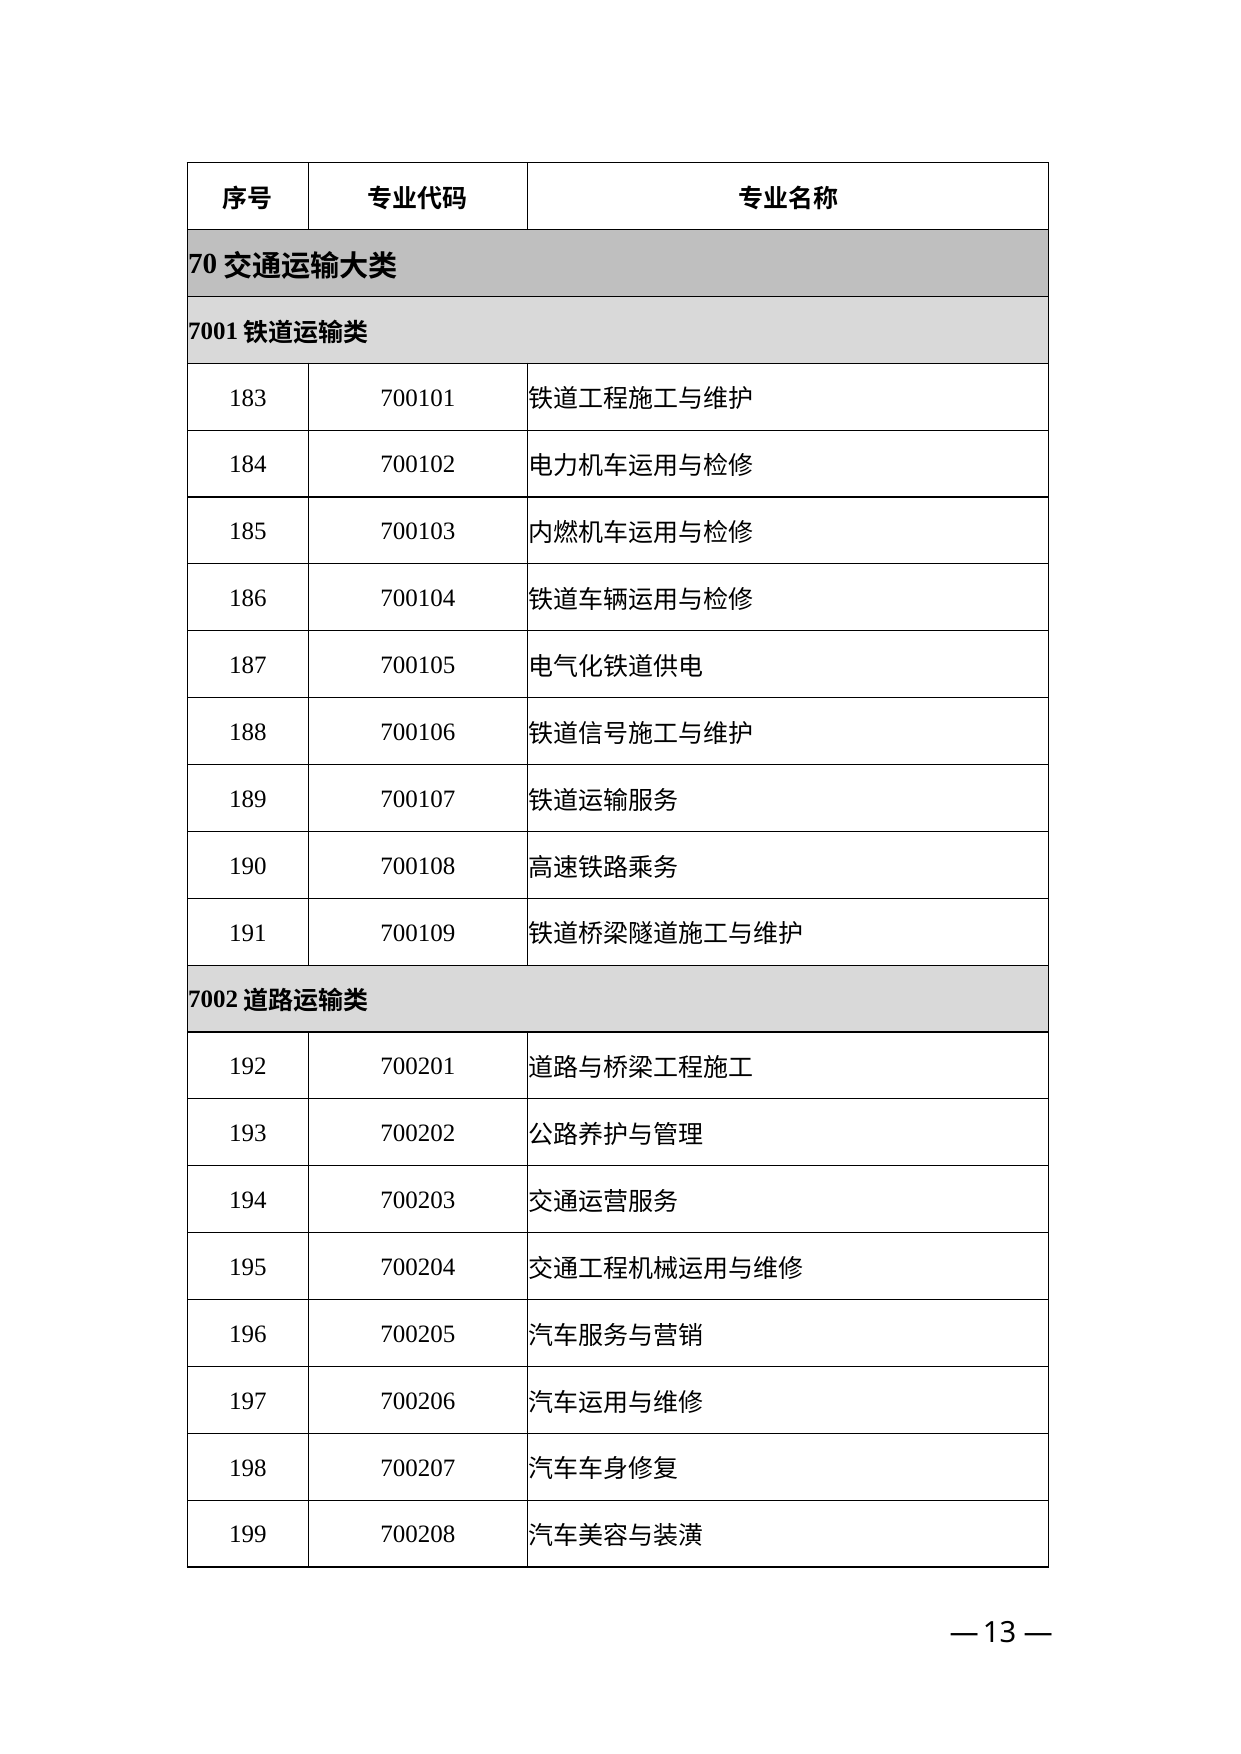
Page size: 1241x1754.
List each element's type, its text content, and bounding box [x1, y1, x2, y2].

table_cell 70交通运输大类 [188, 230, 1048, 296]
table_cell 191 [188, 899, 308, 964]
table_cell 700207 [309, 1434, 527, 1499]
table_cell 183 [188, 364, 308, 429]
table_cell 198 [188, 1434, 308, 1499]
table_cell 内燃机车运用与检修 [528, 498, 1048, 563]
table_cell 电气化铁道供电 [528, 631, 1048, 697]
table_cell 公路养护与管理 [528, 1099, 1048, 1165]
table_cell 700105 [309, 631, 527, 697]
table_cell 700109 [309, 899, 527, 964]
table_cell 186 [188, 564, 308, 630]
table_cell 铁道信号施工与维护 [528, 698, 1048, 764]
table_cell 193 [188, 1099, 308, 1165]
table_cell 700102 [309, 431, 527, 496]
table_header 专业名称 [528, 163, 1048, 229]
table_cell 交通工程机械运用与维修 [528, 1233, 1048, 1299]
table_header 专业代码 [309, 163, 527, 229]
table_cell 700104 [309, 564, 527, 630]
table_cell 汽车美容与装潢 [528, 1501, 1048, 1566]
table_cell 199 [188, 1501, 308, 1566]
table_header 序号 [188, 163, 308, 229]
table_cell 700201 [309, 1033, 527, 1098]
table_cell 铁道桥梁隧道施工与维护 [528, 899, 1048, 964]
table_cell 汽车服务与营销 [528, 1300, 1048, 1366]
table_cell 700202 [309, 1099, 527, 1165]
table_cell 184 [188, 431, 308, 496]
table_cell 铁道车辆运用与检修 [528, 564, 1048, 630]
table_cell 汽车运用与维修 [528, 1367, 1048, 1433]
table_cell 高速铁路乘务 [528, 832, 1048, 898]
table_cell 185 [188, 498, 308, 563]
table_cell 192 [188, 1033, 308, 1098]
table_cell 700205 [309, 1300, 527, 1366]
table_cell 电力机车运用与检修 [528, 431, 1048, 496]
table_cell 700107 [309, 765, 527, 831]
table_cell 700106 [309, 698, 527, 764]
table_cell 7002道路运输类 [188, 966, 1048, 1031]
table_cell 189 [188, 765, 308, 831]
table_cell 700203 [309, 1166, 527, 1232]
table_cell 195 [188, 1233, 308, 1299]
table_cell 7001铁道运输类 [188, 297, 1048, 363]
table_cell 187 [188, 631, 308, 697]
table_cell 196 [188, 1300, 308, 1366]
table_cell 700206 [309, 1367, 527, 1433]
table_cell 铁道运输服务 [528, 765, 1048, 831]
table_cell 188 [188, 698, 308, 764]
table_cell 700108 [309, 832, 527, 898]
table_cell 700101 [309, 364, 527, 429]
table_cell 汽车车身修复 [528, 1434, 1048, 1499]
table_cell 700103 [309, 498, 527, 563]
table_cell 700204 [309, 1233, 527, 1299]
table_cell 铁道工程施工与维护 [528, 364, 1048, 429]
table_cell 道路与桥梁工程施工 [528, 1033, 1048, 1098]
table_cell 190 [188, 832, 308, 898]
table_cell 700208 [309, 1501, 527, 1566]
table_cell 交通运营服务 [528, 1166, 1048, 1232]
table_cell 197 [188, 1367, 308, 1433]
table_cell 194 [188, 1166, 308, 1232]
